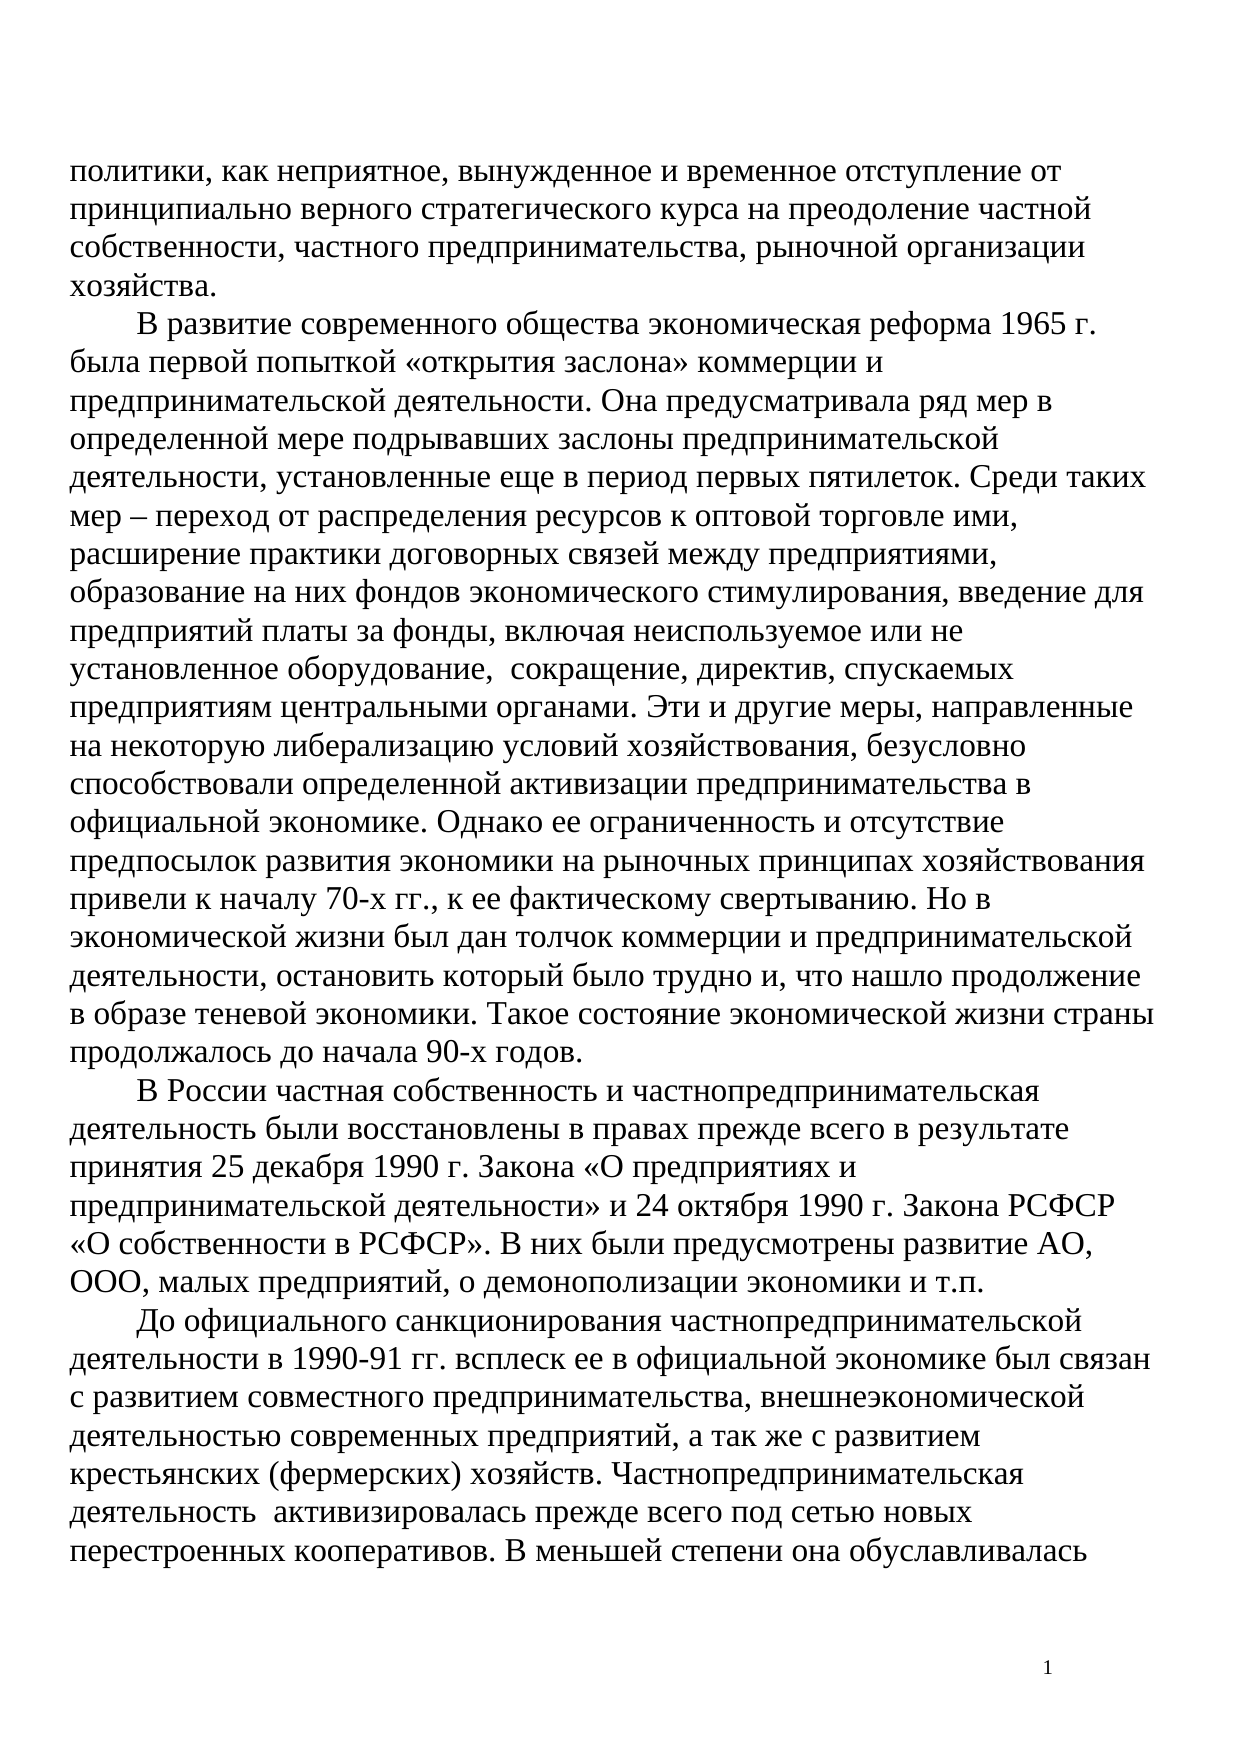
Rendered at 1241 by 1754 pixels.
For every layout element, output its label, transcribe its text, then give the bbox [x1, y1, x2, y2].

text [69, 150, 1162, 303]
text В развитие современного общества экономическая реформа 1965 г. была первой попыткой «открытия заслона» коммерции и предпринимательской деятельности. Она предусматривала ряд мер в определенной мере подрывавших заслоны предпринимательской деятельности, установленные еще в период первых пятилеток. Среди таких мер – переход от распределения ресурсов к оптовой торговле ими, расширение практики договорных связей между предприятиями, образование на них фондов экономического стимулирования, введение для предприятий платы за фонды, включая неиспользуемое или не установленное оборудование, сокращение, директив, спускаемых предприятиям центральными органами. Эти и другие меры, направленные на некоторую либерализацию условий хозяйствования, безусловно способствовали определенной активизации предпринимательства в официальной экономике. Однако ее ограниченность и отсутствие предпосылок развития экономики на рыночных принципах хозяйствования привели к началу 70-х гг., к ее фактическому свертыванию. Но в экономической жизни был дан толчок коммерции и предпринимательской деятельности, остановить который было трудно и, что нашло продолжение в образе теневой экономики. Такое состояние экономической жизни страны продолжалось до начала 90-х годов. [69, 303, 1162, 1070]
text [69, 1300, 1162, 1568]
text В России частная собственность и частнопредпринимательская деятельность были восстановлены в правах прежде всего в результате принятия 25 декабря 1990 г. Закона «О предприятиях и предпринимательской деятельности» и 24 октября 1990 г. Закона РСФСР «О собственности в РСФСР». В них были предусмотрены развитие АО, ООО, малых предприятий, о демонополизации экономики и т.п. [69, 1070, 1162, 1300]
